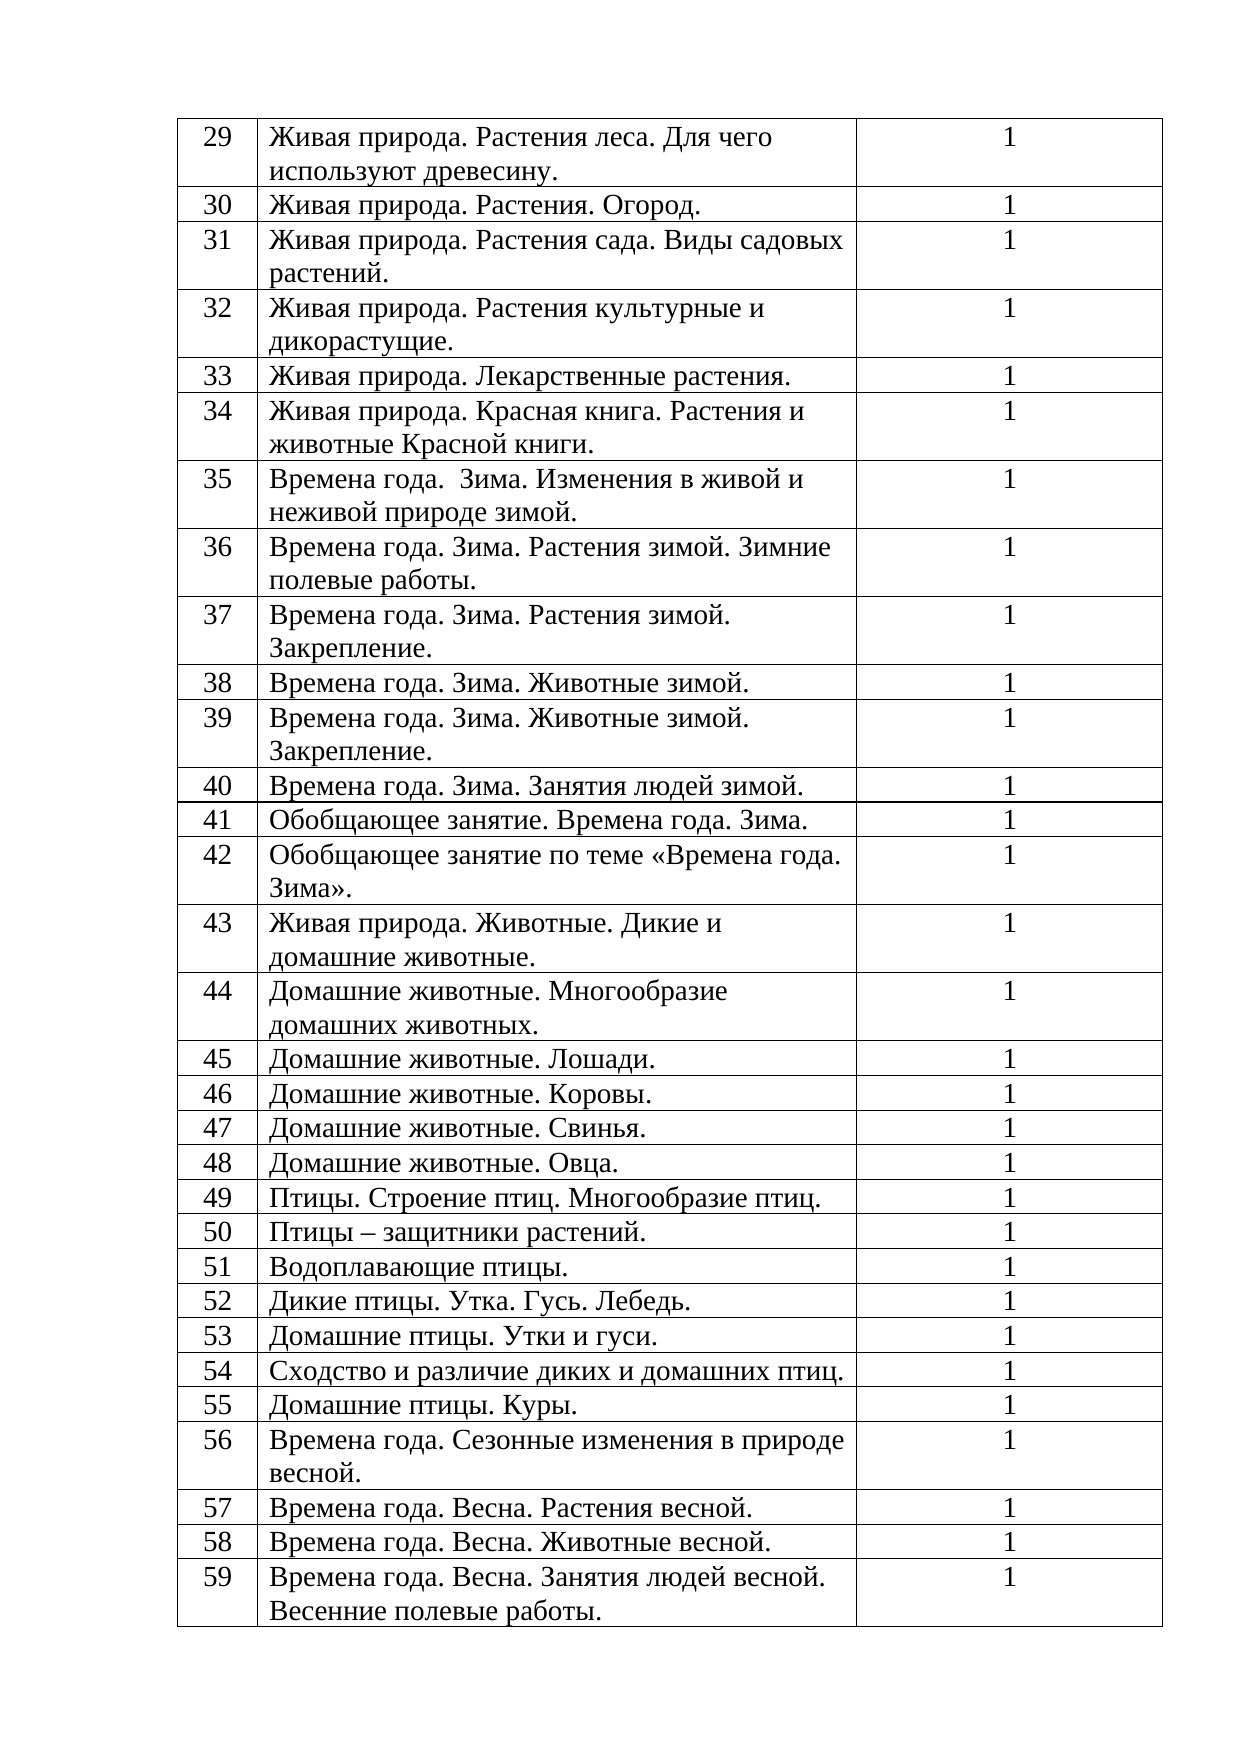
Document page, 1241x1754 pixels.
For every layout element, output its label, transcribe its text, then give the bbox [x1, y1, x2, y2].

table_cell 31 [178, 222, 257, 289]
table_cell 48 [178, 1145, 257, 1179]
table_cell 41 [178, 803, 257, 836]
table_cell Времена года. Зима. Растения зимой. Закрепление. [258, 597, 856, 664]
table_cell 1 [857, 222, 1162, 289]
table_cell 1 [857, 1145, 1162, 1179]
table_cell 52 [178, 1284, 257, 1317]
table_cell 32 [178, 290, 257, 357]
table_cell 46 [178, 1076, 257, 1109]
table_cell 51 [178, 1249, 257, 1282]
table_cell Живая природа. Красная книга. Растения и животные Красной книги. [258, 393, 856, 460]
table_cell 1 [857, 973, 1162, 1040]
table_cell Сходство и различие диких и домашних птиц. [258, 1353, 856, 1386]
table_cell 1 [857, 187, 1162, 221]
table_cell 49 [178, 1180, 257, 1213]
table_cell 57 [178, 1490, 257, 1523]
table_cell 1 [857, 1076, 1162, 1109]
table_cell 37 [178, 597, 257, 664]
table_cell 1 [857, 1559, 1162, 1626]
table_cell Домашние животные. Лошади. [258, 1041, 856, 1075]
table_cell 1 [857, 1387, 1162, 1421]
table_cell Времена года. Зима. Изменения в живой и неживой природе зимой. [258, 461, 856, 528]
table_cell 42 [178, 837, 257, 904]
table_cell 1 [857, 1353, 1162, 1386]
table_cell 54 [178, 1353, 257, 1386]
table_cell 1 [857, 1318, 1162, 1352]
table_cell 1 [857, 1180, 1162, 1213]
table_cell 1 [857, 700, 1162, 767]
table_cell 1 [857, 393, 1162, 460]
table_cell Времена года. Весна. Растения весной. [258, 1490, 856, 1523]
table_cell 45 [178, 1041, 257, 1075]
table_cell Домашние животные. Коровы. [258, 1076, 856, 1109]
table_cell 1 [857, 1214, 1162, 1248]
table_cell 53 [178, 1318, 257, 1352]
table_cell Времена года. Сезонные изменения в природе весной. [258, 1422, 856, 1489]
table_cell Домашние птицы. Куры. [258, 1387, 856, 1421]
table_cell Живая природа. Лекарственные растения. [258, 358, 856, 392]
table_cell Времена года. Весна. Животные весной. [258, 1525, 856, 1558]
table_cell Птицы – защитники растений. [258, 1214, 856, 1248]
table_cell 30 [178, 187, 257, 221]
table_cell Домашние животные. Овца. [258, 1145, 856, 1179]
table_cell 47 [178, 1111, 257, 1144]
table_cell Обобщающее занятие. Времена года. Зима. [258, 803, 856, 836]
table_cell 1 [857, 597, 1162, 664]
table_cell Дикие птицы. Утка. Гусь. Лебедь. [258, 1284, 856, 1317]
table_cell 1 [857, 1249, 1162, 1282]
table_cell 58 [178, 1525, 257, 1558]
table_cell Обобщающее занятие по теме «Времена года. Зима». [258, 837, 856, 904]
table_cell Домашние птицы. Утки и гуси. [258, 1318, 856, 1352]
table_cell Времена года. Зима. Занятия людей зимой. [258, 768, 856, 801]
table_cell Времена года. Зима. Животные зимой. [258, 665, 856, 699]
table_cell Домашние животные. Многообразие домашних животных. [258, 973, 856, 1040]
table_cell 1 [857, 803, 1162, 836]
table_cell 1 [857, 358, 1162, 392]
table_cell Живая природа. Растения. Огород. [258, 187, 856, 221]
table_cell 38 [178, 665, 257, 699]
table_cell 43 [178, 905, 257, 972]
table_cell Времена года. Зима. Животные зимой. Закрепление. [258, 700, 856, 767]
table_cell 1 [857, 1422, 1162, 1489]
table_cell 39 [178, 700, 257, 767]
table_cell Домашние животные. Свинья. [258, 1111, 856, 1144]
table_cell 55 [178, 1387, 257, 1421]
table_cell Живая природа. Растения сада. Виды садовых растений. [258, 222, 856, 289]
table_cell 1 [857, 1490, 1162, 1523]
table_cell 1 [857, 529, 1162, 596]
table_cell 1 [857, 837, 1162, 904]
table_cell 1 [857, 461, 1162, 528]
table_cell 1 [857, 1041, 1162, 1075]
table_cell 50 [178, 1214, 257, 1248]
table_cell Живая природа. Растения леса. Для чего используют древесину. [258, 119, 856, 186]
table_cell 34 [178, 393, 257, 460]
table_cell Живая природа. Растения культурные и дикорастущие. [258, 290, 856, 357]
table_cell 1 [857, 768, 1162, 801]
table_cell 1 [857, 1111, 1162, 1144]
table_cell 40 [178, 768, 257, 801]
table_cell 44 [178, 973, 257, 1040]
table_cell Живая природа. Животные. Дикие и домашние животные. [258, 905, 856, 972]
table_cell 1 [857, 290, 1162, 357]
table_cell 29 [178, 119, 257, 186]
table_cell 56 [178, 1422, 257, 1489]
table_cell 1 [857, 1525, 1162, 1558]
table_cell Водоплавающие птицы. [258, 1249, 856, 1282]
table_cell 1 [857, 119, 1162, 186]
table_cell 1 [857, 665, 1162, 699]
table_cell 59 [178, 1559, 257, 1626]
table_cell Птицы. Строение птиц. Многообразие птиц. [258, 1180, 856, 1213]
table_cell 1 [857, 1284, 1162, 1317]
table_cell 33 [178, 358, 257, 392]
table_cell 36 [178, 529, 257, 596]
table_cell 1 [857, 905, 1162, 972]
table_cell 35 [178, 461, 257, 528]
table_cell Времена года. Зима. Растения зимой. Зимние полевые работы. [258, 529, 856, 596]
table_cell Времена года. Весна. Занятия людей весной. Весенние полевые работы. [258, 1559, 856, 1626]
